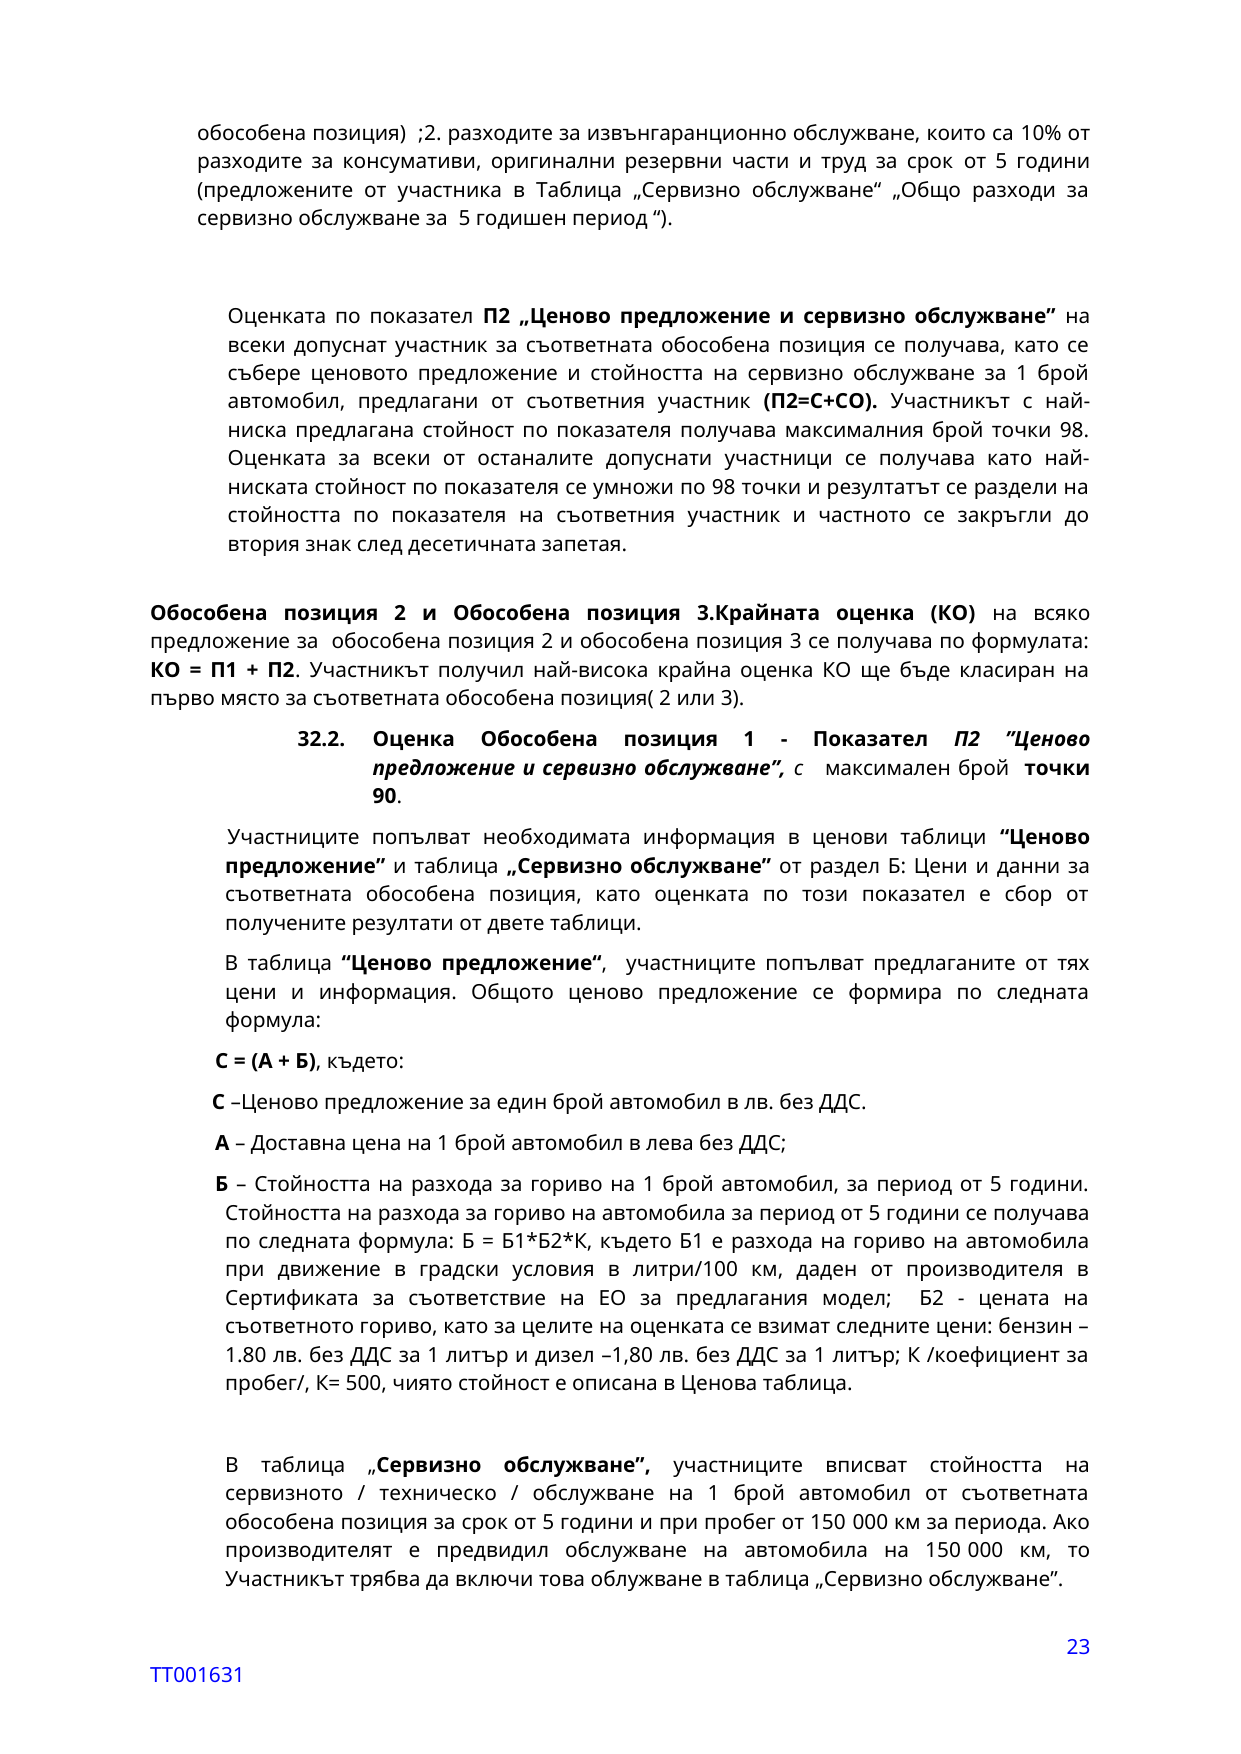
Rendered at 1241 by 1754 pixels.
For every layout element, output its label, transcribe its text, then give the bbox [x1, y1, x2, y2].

text С –Ценово предложение за един брой автомобил в лв. без ДДС. [206, 1087, 1090, 1116]
text В таблица “Ценово предложение“, участниците попълват предлаганите от тях цени и информация. Общото ценово предложение се формира по следната формула: [215, 948, 1090, 1034]
text В таблица „Сервизно обслужване”, участниците вписват стойността на сервизното / техническо / обслужване на 1 брой автомобил от съответната обособена позиция за срок от 5 години и при пробег от 150 000 км за периода. Ако производителят е предвидил обслужване на автомобила на 150 000 км, то Участникът трябва да включи това облужване в таблица „Сервизно обслужване”. [225, 1450, 1090, 1592]
text Б – Стойността на разхода за гориво на 1 брой автомобил, за период от 5 години. Стойността на разхода за гориво на автомобила за период от 5 години се получава по следната формула: Б = Б1*Б2*К, където Б1 е разхода на гориво на автомобила при движение в градски условия в литри/100 км, даден от производителя в Сертификата за съответствие на ЕО за предлагания модел; Б2 - цената на съответното гориво, като за целите на оценката се взимат следните цени: бензин – 1.80 лв. без ДДС за 1 литър и дизел –1,80 лв. без ДДС за 1 литър; К /коефициент за пробег/, К= 500, чиято стойност е описана в Ценова таблица. [215, 1169, 1090, 1397]
text С = (A + Б), където: [150, 1046, 1090, 1075]
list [197, 118, 1090, 232]
text Участниците попълват необходимата информация в ценови таблици “Ценово предложение” и таблица „Сервизно обслужване” от раздел Б: Цени и данни за съответната обособена позиция, като оценката по този показател е сбор от получените резултати от двете таблици. [215, 822, 1090, 936]
text А – Доставна цена на 1 брой автомобил в лева без ДДС; [215, 1128, 1090, 1157]
list Оценка Обособена позиция 1 - Показател П2 ”Ценово предложение и сервизно обслужване”, с максимален брой точки 90. [297, 724, 1090, 810]
list Оценката по показател П2 „Ценово предложение и сервизно обслужване” на всеки допуснат участник за съответната обособена позиция се получава, като се събере ценовото предложение и стойността на сервизно обслужване за 1 брой автомобил, предлагани от съответния участник (П2=С+СО). Участникът с най-ниска предлагана стойност по показателя получава максималния брой точки 98. Оценката за всеки от останалите допуснати участници се получава като най-ниската стойност по показателя се умножи по 98 точки и резултатът се раздели на стойността по показателя на съответния участник и частното се закръгли до втория знак след десетичната запетая. [227, 301, 1090, 557]
text Обособена позиция 2 и Обособена позиция 3.Крайната оценка (КО) на всяко предложение за обособена позиция 2 и обособена позиция 3 се получава по формулата: КО = П1 + П2. Участникът получил най-висока крайна оценка КО ще бъде класиран на първо място за съответната обособена позиция( 2 или 3). [150, 598, 1090, 712]
